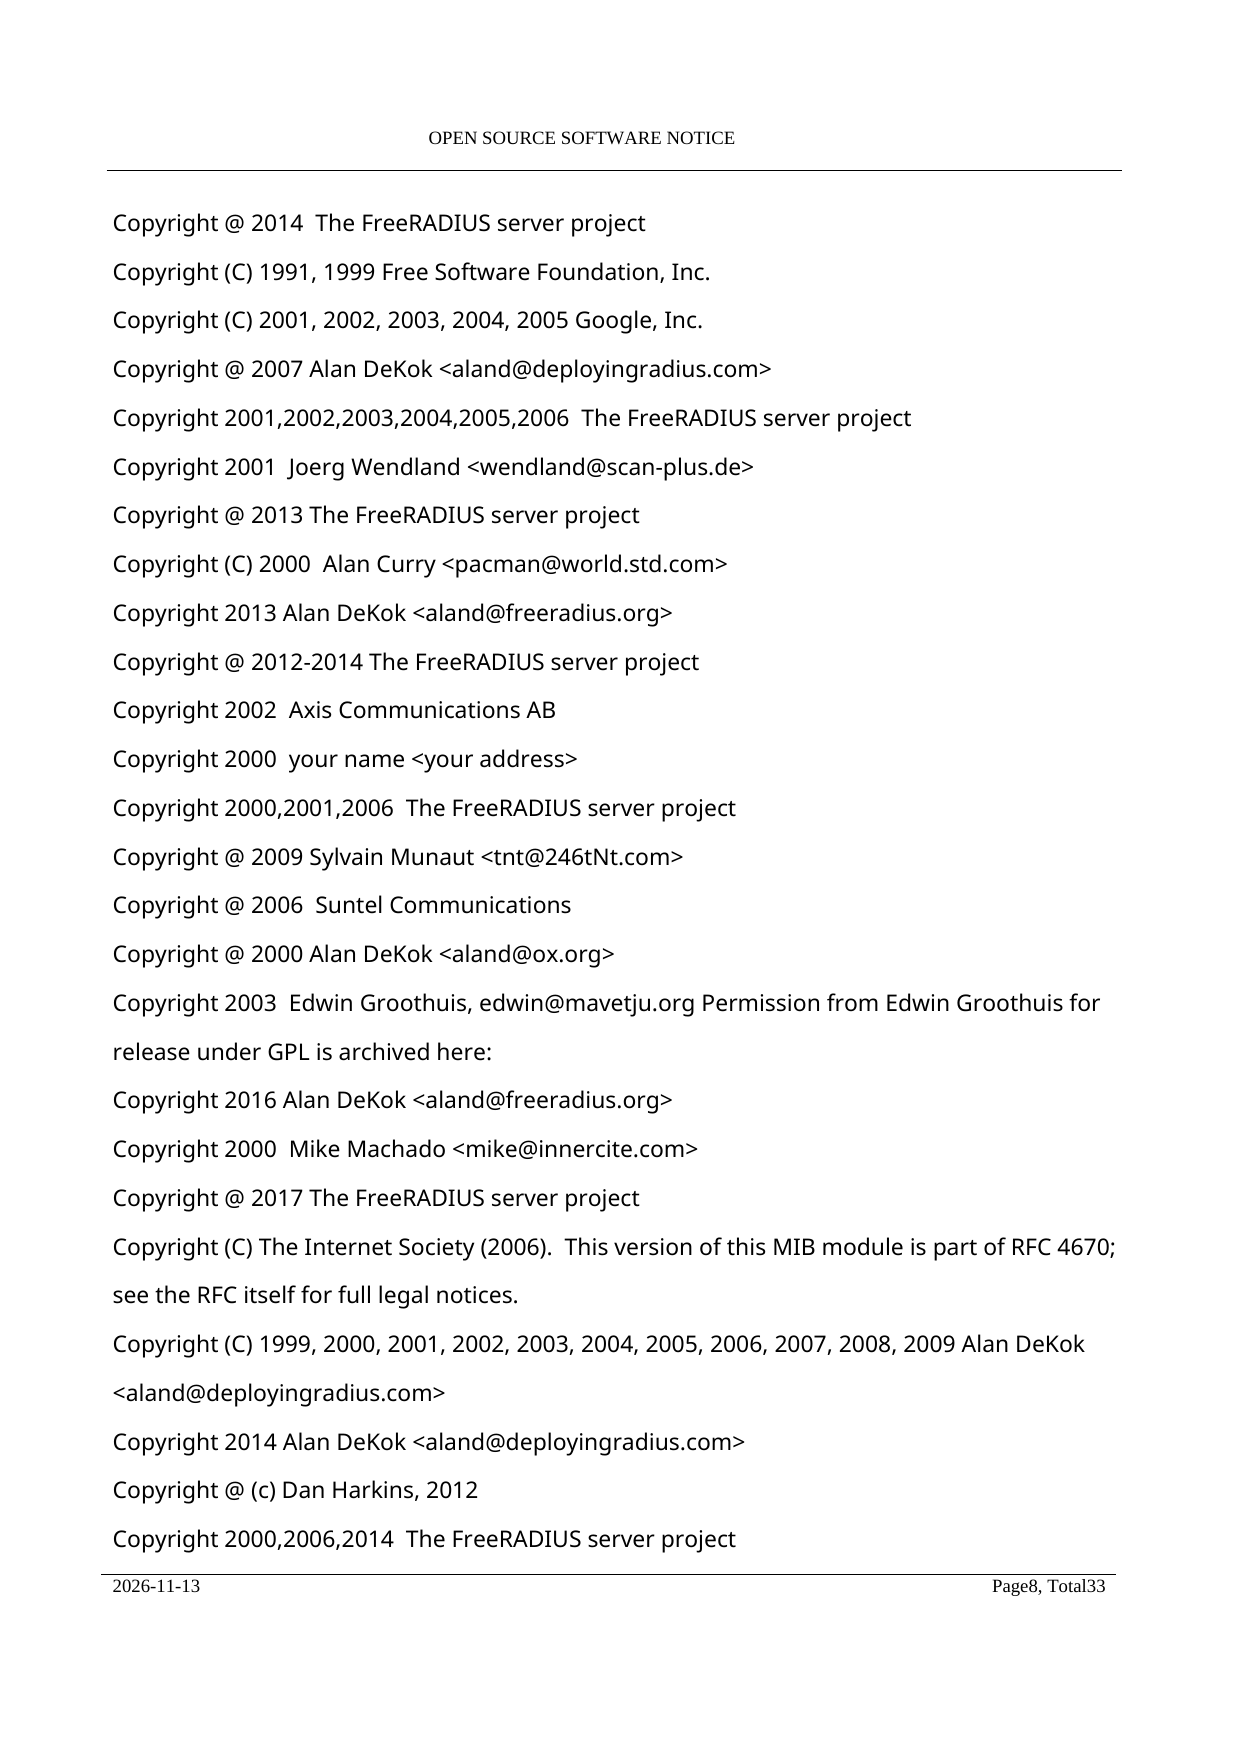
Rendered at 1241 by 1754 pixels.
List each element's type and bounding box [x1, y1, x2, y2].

text [112, 206, 1128, 1555]
